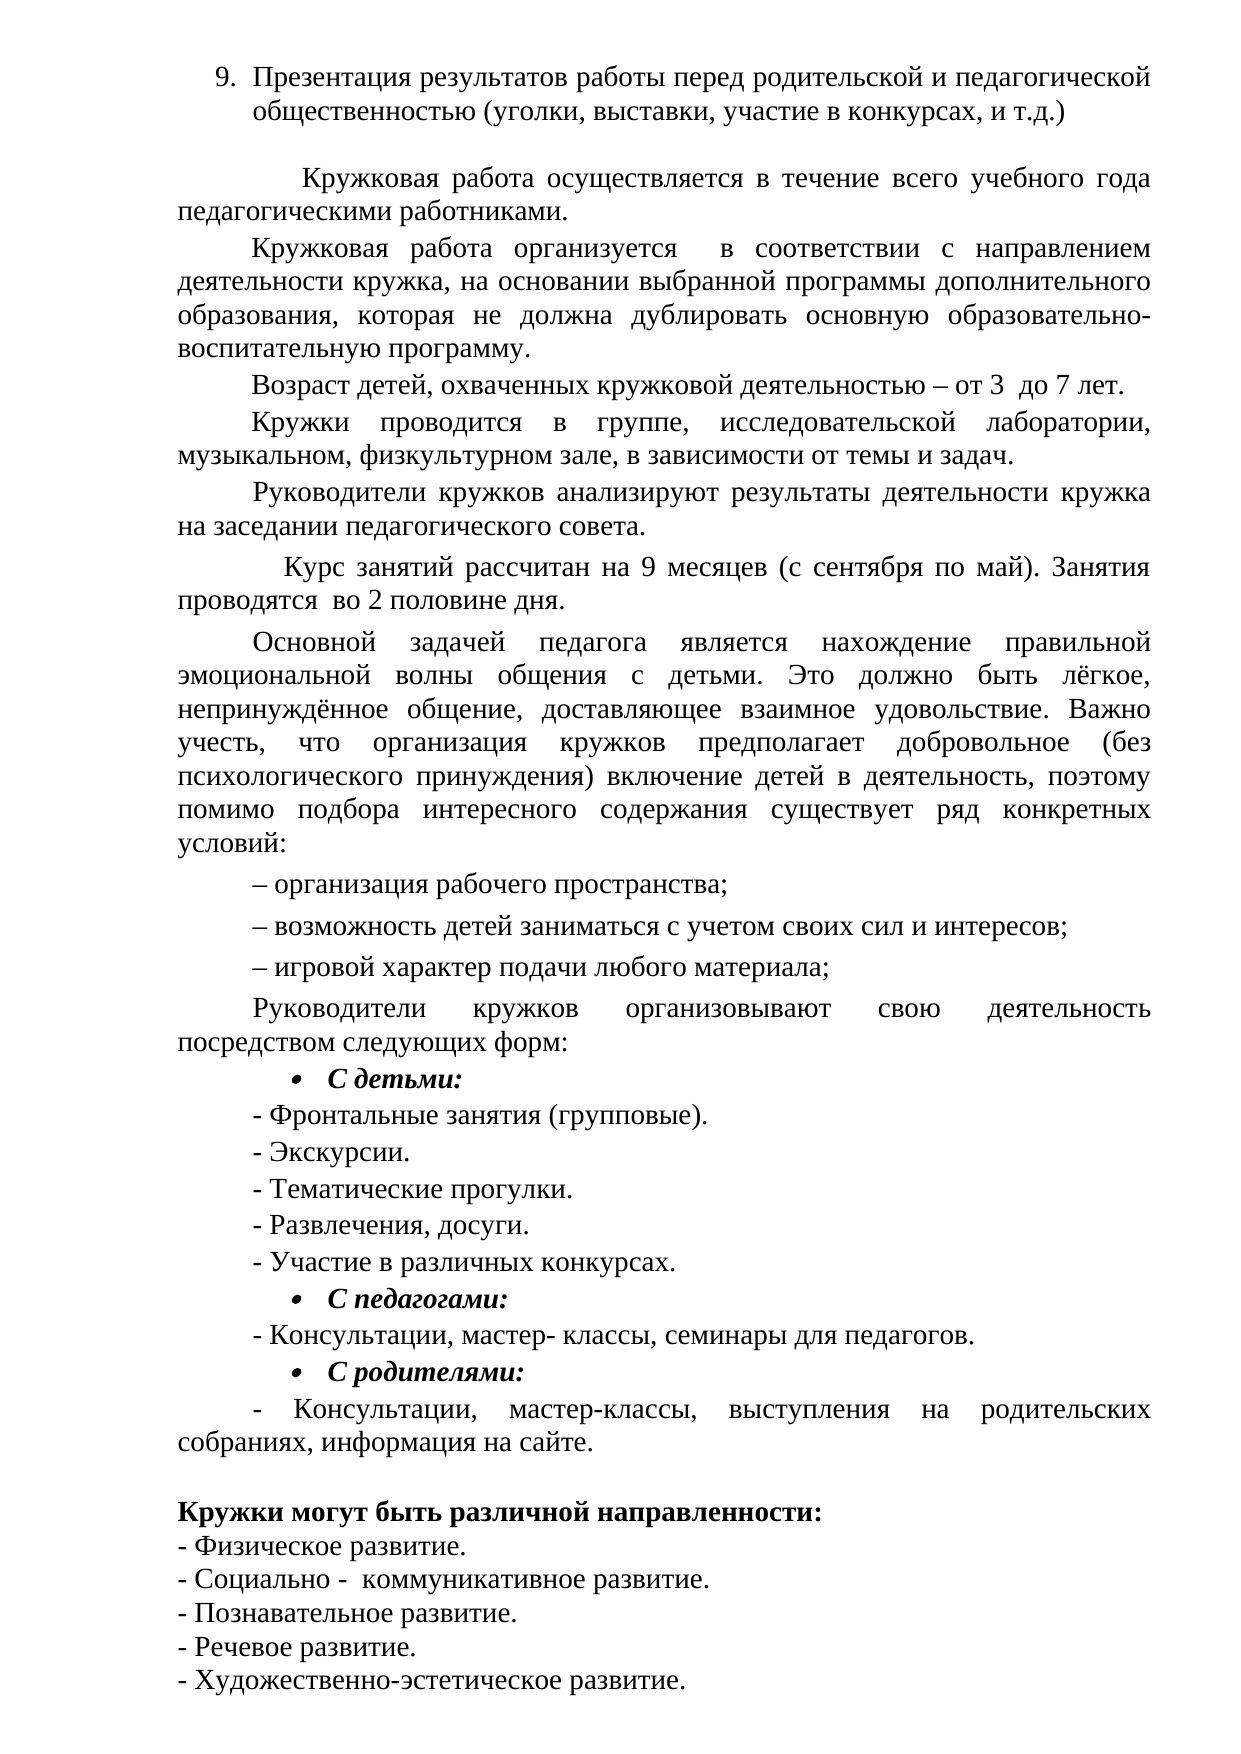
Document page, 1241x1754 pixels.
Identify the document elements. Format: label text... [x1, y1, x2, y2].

text Курс занятий рассчитан на 9 месяцев (с сентября по май). Занятия проводятся во 2 половине дня. [177, 549, 1152, 616]
text - Тематические прогулки. [177, 1171, 1152, 1204]
text - Участие в различных конкурсах. [177, 1244, 1152, 1278]
text – игровой характер подачи любого материала; [177, 949, 1152, 983]
text Кружки проводится в группе, исследовательской лаборатории, музыкальном, физкультурном зале, в зависимости от темы и задач. [177, 404, 1152, 471]
text Основной задачей педагога является нахождение правильной эмоциональной волны общения с детьми. Это должно быть лёгкое, непринуждённое общение, доставляющее взаимное удовольствие. Важно учесть, что организация кружков предполагает добровольное (без психологического принуждения) включение детей в деятельность, поэтому помимо подбора интересного содержания существует ряд конкретных условий: [177, 624, 1152, 859]
text – возможность детей заниматься с учетом своих сил и интересов; [177, 908, 1152, 941]
list С родителями: [290, 1354, 1152, 1388]
text - Художественно-эстетическое развитие. [177, 1662, 1152, 1696]
text - Развлечения, досуги. [177, 1207, 1152, 1241]
text Возраст детей, охваченных кружковой деятельностью – от 3 до 7 лет. [177, 367, 1152, 401]
text - Познавательное развитие. [177, 1595, 1152, 1629]
text - Социально - коммуникативное развитие. [177, 1562, 1152, 1595]
text - Фронтальные занятия (групповые). [177, 1097, 1152, 1131]
text Кружки могут быть различной направленности: [177, 1461, 1152, 1528]
text Руководители кружков организовывают свою деятельность посредством следующих форм: [177, 991, 1152, 1058]
text - Речевое развитие. [177, 1629, 1152, 1662]
text – организация рабочего пространства; [177, 866, 1152, 900]
text - Экскурсии. [177, 1134, 1152, 1168]
text Кружковая работа организуется в соответствии с направлением деятельности кружка, на основании выбранной программы дополнительного образования, которая не должна дублировать основную образовательно-воспитательную программу. [177, 230, 1152, 364]
list С педагогами: [290, 1281, 1152, 1314]
text Руководители кружков анализируют результаты деятельности кружка на заседании педагогического совета. [177, 474, 1152, 541]
text - Физическое развитие. [177, 1528, 1152, 1562]
list Презентация результатов работы перед родительской и педагогической общественностью (уголки, выставки, участие в конкурсах, и т.д.) [215, 59, 1152, 126]
list С детьми: [290, 1061, 1152, 1094]
text - Консультации, мастер- классы, семинары для педагогов. [177, 1317, 1152, 1351]
text Кружковая работа осуществляется в течение всего учебного года педагогическими работниками. [177, 126, 1152, 227]
text - Консультации, мастер-классы, выступления на родительских собраниях, информация на сайте. [177, 1391, 1152, 1458]
